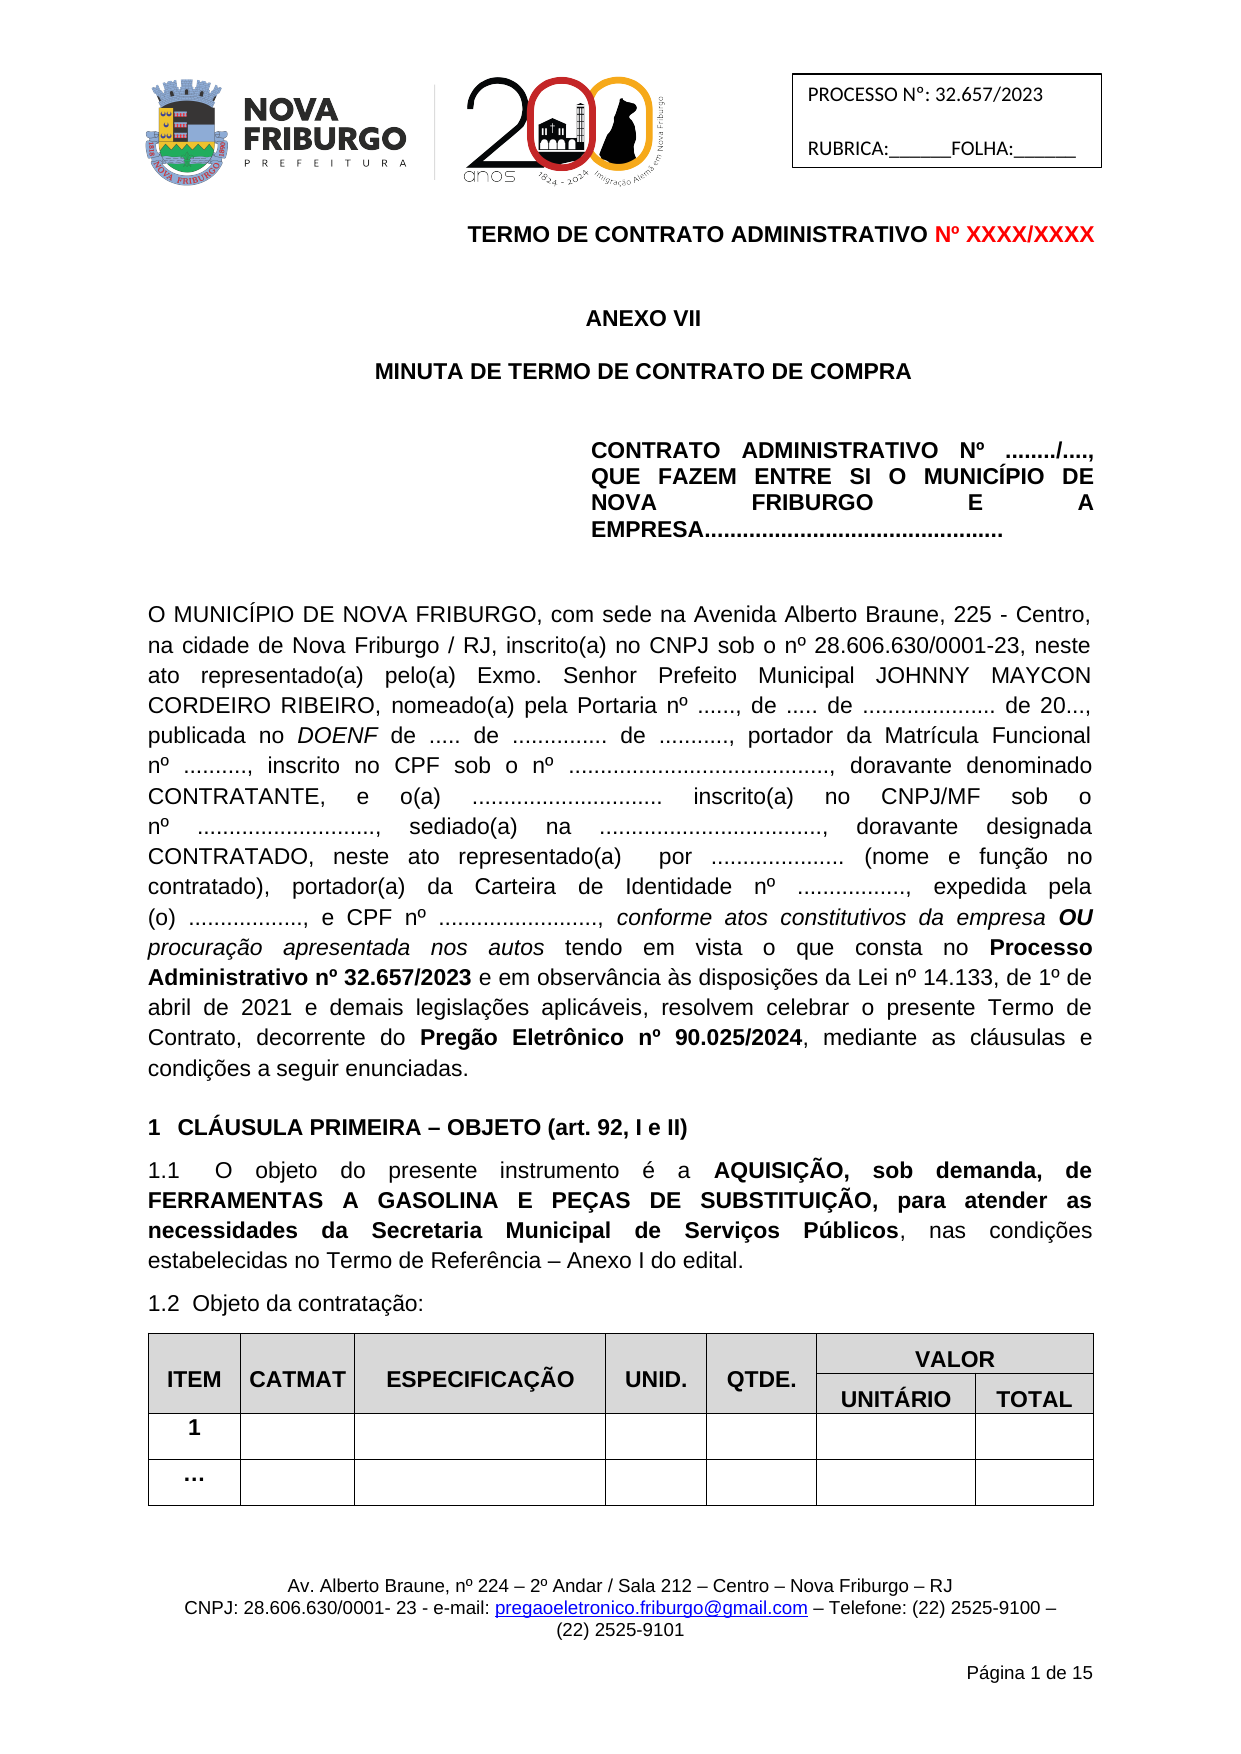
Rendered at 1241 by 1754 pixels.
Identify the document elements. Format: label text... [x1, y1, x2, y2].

text MINUTA DE TERMO DE CONTRATO DE COMPRA [192, 358, 1094, 384]
table_header QTDE. [707, 1334, 816, 1413]
table_header CATMAT [241, 1334, 354, 1413]
table_header ESPECIFICAÇÃO [355, 1334, 605, 1413]
table_cell [606, 1414, 706, 1459]
list Objeto da contratação: [148, 1290, 1092, 1316]
list CLÁUSULA PRIMEIRA – OBJETO (art. 92, I e II) [148, 1114, 1092, 1140]
table_cell [976, 1414, 1093, 1459]
table_cell TOTAL [976, 1374, 1093, 1413]
table_header VALOR [817, 1334, 1093, 1373]
table_cell [606, 1460, 706, 1505]
table_cell [355, 1414, 605, 1459]
list O objeto do presente instrumento é a AQUISIÇÃO, sob demanda, de FERRAMENTAS A GASOLINA E PEÇAS DE SUBSTITUIÇÃO, para atender as necessidades da Secretaria Municipal de Serviços Públicos, nas condições estabelecidas no Termo de Referência – Anexo I do edital. [148, 1157, 1092, 1274]
table_cell [817, 1414, 975, 1459]
table_cell 1 [149, 1414, 240, 1459]
table_cell [355, 1460, 605, 1505]
text O MUNICÍPIO DE NOVA FRIBURGO, com sede na Avenida Alberto Braune, 225 - Centro, na cidade de Nova Friburgo / RJ, inscrito(a) no CNPJ sob o nº 28.606.630/0001-23, neste ato representado(a) pelo(a) Exmo. Senhor Prefeito Municipal JOHNNY MAYCON CORDEIRO RIBEIRO, nomeado(a) pela Portaria nº ......, de ..... de ..................... de 20..., publicada no DOENF de ..... de ............... de ..........., portador da Matrícula Funcional nº .........., inscrito no CPF sob o nº ........................................., doravante denominado CONTRATANTE, e o(a) .............................. inscrito(a) no CNPJ/MF sob o nº ............................, sediado(a) na ..................................., doravante designada CONTRATADO, neste ato representado(a) por ..................... (nome e função no contratado), portador(a) da Carteira de Identidade nº ................., expedida pela (o) .................., e CPF nº ........................., conforme atos constitutivos da empresa OU procuração apresentada nos autos tendo em vista o que consta no Processo Administrativo nº 32.657/2023 e em observância às disposições da Lei nº 14.133, de 1º de abril de 2021 e demais legislações aplicáveis, resolvem celebrar o presente Termo de Contrato, decorrente do Pregão Eletrônico nº 90.025/2024, mediante as cláusulas e condições a seguir enunciadas. [148, 601, 1092, 1081]
text ANEXO VII [192, 305, 1094, 331]
table_cell [707, 1414, 816, 1459]
table_cell [976, 1460, 1093, 1505]
table_header UNID. [606, 1334, 706, 1413]
table_cell [707, 1460, 816, 1505]
table_cell [241, 1460, 354, 1505]
table_cell [817, 1460, 975, 1505]
table_cell … [149, 1460, 240, 1505]
table_cell UNITÁRIO [817, 1374, 975, 1413]
picture [118, 44, 697, 215]
table_header ITEM [149, 1334, 240, 1413]
text CONTRATO ADMINISTRATIVO Nº ......../...., QUE FAZEM ENTRE SI O MUNICÍPIO DE NOVA FRIBURGO E A EMPRESA............................................... [591, 437, 1094, 542]
table_cell [241, 1414, 354, 1459]
